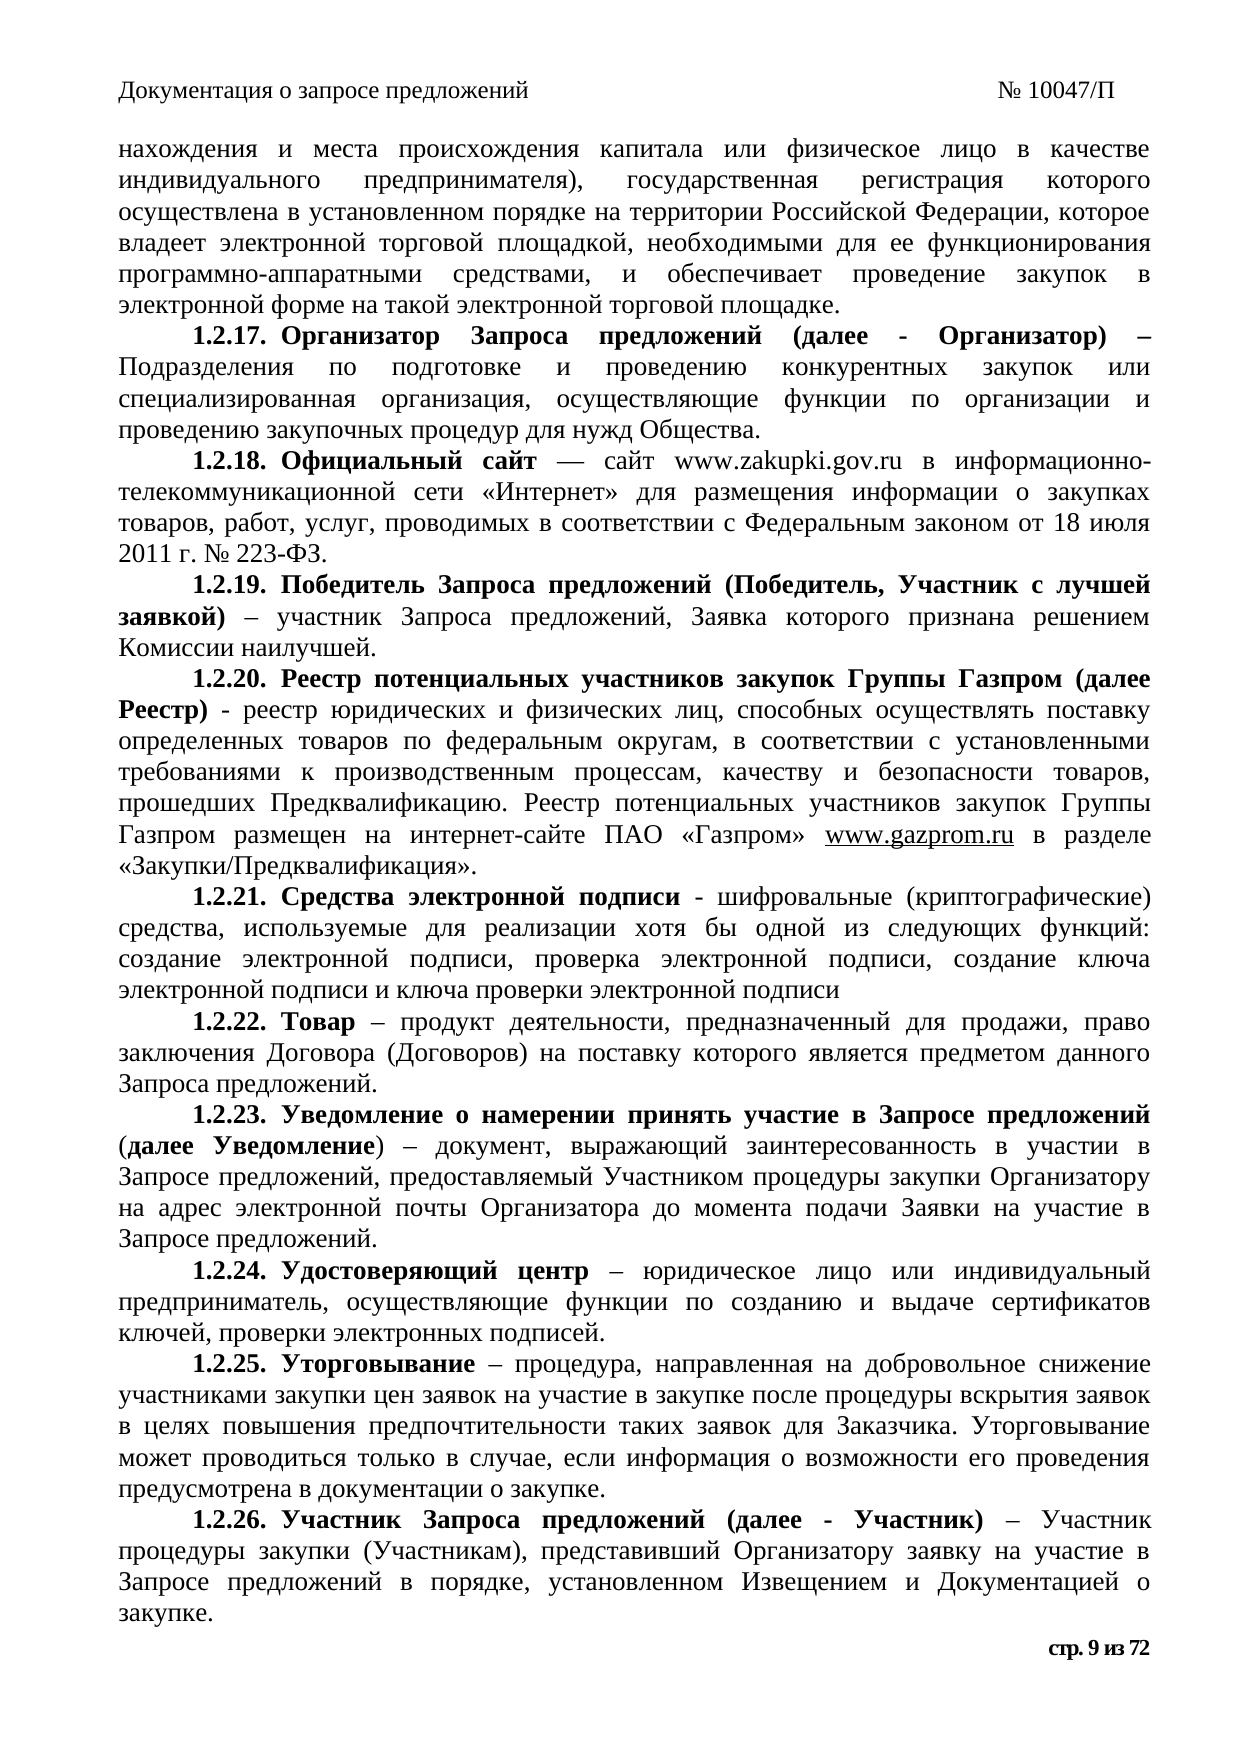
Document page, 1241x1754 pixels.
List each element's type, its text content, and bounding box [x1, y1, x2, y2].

list Официальный сайт — сайт www.zakupki.gov.ru в информационно-телекоммуникационной сети «Интернет» для размещения информации о закупках товаров, работ, услуг, проводимых в соответствии с Федеральным законом от 18 июля 2011 г. № 223-ФЗ. [118, 444, 1152, 568]
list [118, 132, 1152, 319]
list Уторговывание – процедура, направленная на добровольное снижение участниками закупки цен заявок на участие в закупке после процедуры вскрытия заявок в целях повышения предпочтительности таких заявок для Заказчика. Уторговывание может проводиться только в случае, если информация о возможности его проведения предусмотрена в документации о закупке. [118, 1347, 1152, 1503]
list Организатор Запроса предложений (далее - Организатор) – Подразделения по подготовке и проведению конкурентных закупок или специализированная организация, осуществляющие функции по организации и проведению закупочных процедур для нужд Общества. [118, 319, 1152, 444]
list Товар – продукт деятельности, предназначенный для продажи, право заключения Договора (Договоров) на поставку которого является предметом данного Запроса предложений. [118, 1004, 1152, 1098]
list Средства электронной подписи - шифровальные (криптографические) средства, используемые для реализации хотя бы одной из следующих функций: создание электронной подписи, проверка электронной подписи, создание ключа электронной подписи и ключа проверки электронной подписи [118, 880, 1152, 1004]
list Реестр потенциальных участников закупок Группы Газпром (далее Реестр) - реестр юридических и физических лиц, способных осуществлять поставку определенных товаров по федеральным округам, в соответствии с установленными требованиями к производственным процессам, качеству и безопасности товаров, прошедших Предквалификацию. Реестр потенциальных участников закупок Группы Газпром размещен на интернет-сайте ПАО «Газпром» www.gazprom.ru в разделе «Закупки/Предквалификация». [118, 662, 1152, 880]
list Участник Запроса предложений (далее - Участник) – Участник процедуры закупки (Участникам), представивший Организатору заявку на участие в Запросе предложений в порядке, установленном Извещением и Документацией о закупке. [118, 1503, 1152, 1627]
list Уведомление о намерении принять участие в Запросе предложений (далее Уведомление) – документ, выражающий заинтересованность в участии в Запросе предложений, предоставляемый Участником процедуры закупки Организатору на адрес электронной почты Организатора до момента подачи Заявки на участие в Запросе предложений. [118, 1098, 1152, 1254]
list Удостоверяющий центр – юридическое лицо или индивидуальный предприниматель, осуществляющие функции по созданию и выдаче сертификатов ключей, проверки электронных подписей. [118, 1254, 1152, 1347]
list Победитель Запроса предложений (Победитель, Участник с лучшей заявкой) – участник Запроса предложений, Заявка которого признана решением Комиссии наилучшей. [118, 568, 1152, 662]
